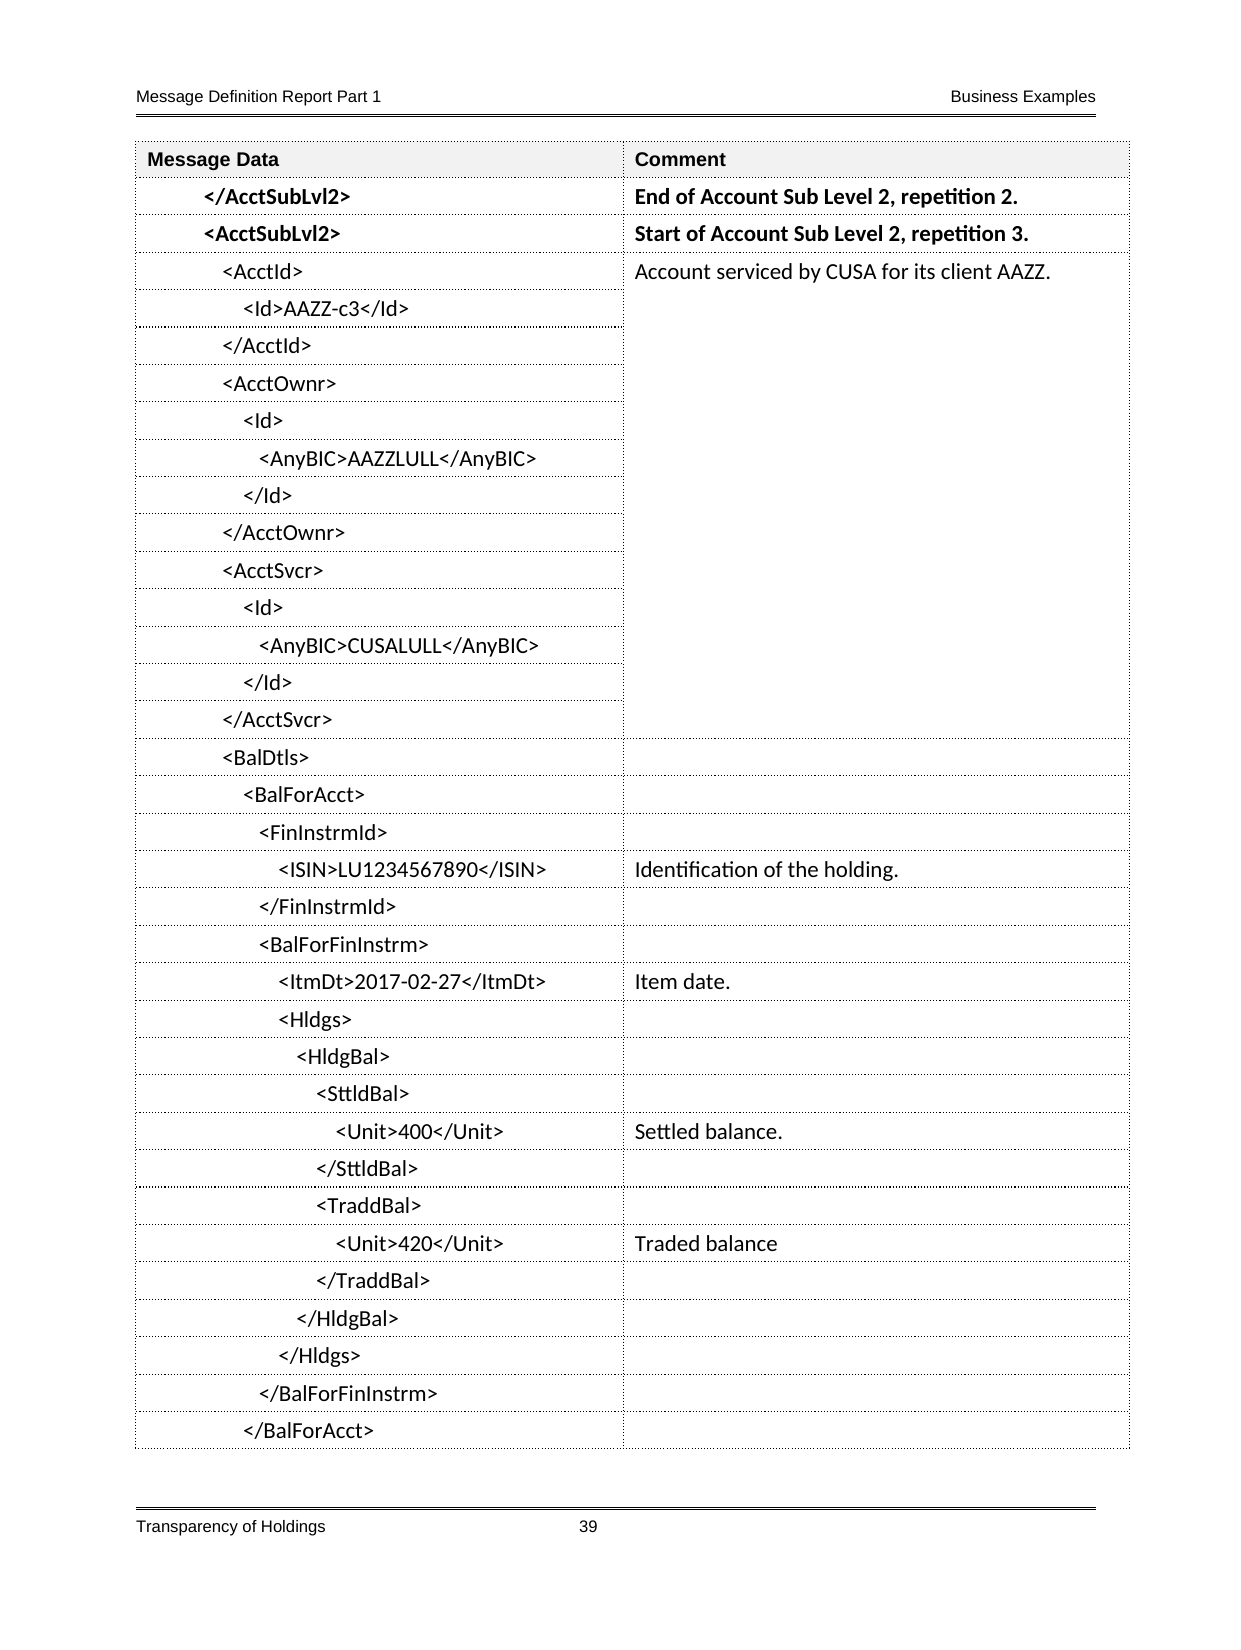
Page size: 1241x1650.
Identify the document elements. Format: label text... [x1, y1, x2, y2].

table_cell </FinInstrmId> [136, 887, 623, 925]
table_cell [623, 1261, 1129, 1299]
table_cell [623, 925, 1129, 962]
table_cell [623, 1074, 1129, 1112]
table_cell Start of Account Sub Level 2, repetition 3. [623, 214, 1129, 252]
table_cell [623, 1411, 1129, 1448]
table_cell <SttldBal> [136, 1074, 623, 1112]
table_cell <Id> [136, 588, 623, 626]
table_cell [623, 1186, 1129, 1224]
table_cell </AcctSvcr> [136, 700, 623, 738]
table_cell </SttldBal> [136, 1149, 623, 1186]
table_cell <AcctSvcr> [136, 551, 623, 588]
table_cell </BalForAcct> [136, 1411, 623, 1448]
table_cell [623, 1299, 1129, 1336]
table_cell <ISIN>LU1234567890</ISIN> [136, 850, 623, 887]
table_cell </Id> [136, 663, 623, 700]
table_cell [623, 1000, 1129, 1037]
table_cell End of Account Sub Level 2, repetition 2. [623, 177, 1129, 214]
table_header Message Data [136, 141, 623, 177]
table_cell <BalDtls> [136, 738, 623, 775]
table_cell <Unit>420</Unit> [136, 1224, 623, 1261]
table_cell <AcctId> [136, 252, 623, 289]
table_cell <BalForFinInstrm> [136, 925, 623, 962]
table_cell [623, 738, 1129, 775]
table_cell Settled balance. [623, 1112, 1129, 1149]
table_cell [623, 1037, 1129, 1074]
table_cell <TraddBal> [136, 1186, 623, 1224]
table_cell [623, 1149, 1129, 1186]
table_cell </Hldgs> [136, 1336, 623, 1373]
table_cell </AcctOwnr> [136, 513, 623, 551]
table_cell <HldgBal> [136, 1037, 623, 1074]
table_cell <AcctSubLvl2> [136, 214, 623, 252]
table_cell [623, 1336, 1129, 1373]
table_cell Traded balance [623, 1224, 1129, 1261]
table_cell <FinInstrmId> [136, 813, 623, 850]
table_cell </Id> [136, 476, 623, 513]
table_cell <Id>AAZZ-c3</Id> [136, 289, 623, 326]
table_cell [623, 813, 1129, 850]
table_cell <ItmDt>2017-02-27</ItmDt> [136, 962, 623, 999]
table_cell <BalForAcct> [136, 775, 623, 812]
table_header Comment [623, 141, 1129, 177]
table_cell </AcctId> [136, 326, 623, 364]
table_cell <AnyBIC>AAZZLULL</AnyBIC> [136, 439, 623, 476]
table_cell <AnyBIC>CUSALULL</AnyBIC> [136, 626, 623, 663]
table_cell <Unit>400</Unit> [136, 1112, 623, 1149]
table_cell </HldgBal> [136, 1299, 623, 1336]
table_cell [623, 775, 1129, 812]
table_cell </TraddBal> [136, 1261, 623, 1299]
table_cell Account serviced by CUSA for its client AAZZ. [623, 252, 1129, 738]
table_cell <Hldgs> [136, 1000, 623, 1037]
table_cell [623, 1374, 1129, 1411]
table_cell <Id> [136, 401, 623, 438]
table_cell <AcctOwnr> [136, 364, 623, 401]
table_cell </BalForFinInstrm> [136, 1374, 623, 1411]
table_cell Item date. [623, 962, 1129, 999]
table_cell [623, 887, 1129, 925]
table_cell Identification of the holding. [623, 850, 1129, 887]
table_cell </AcctSubLvl2> [136, 177, 623, 214]
